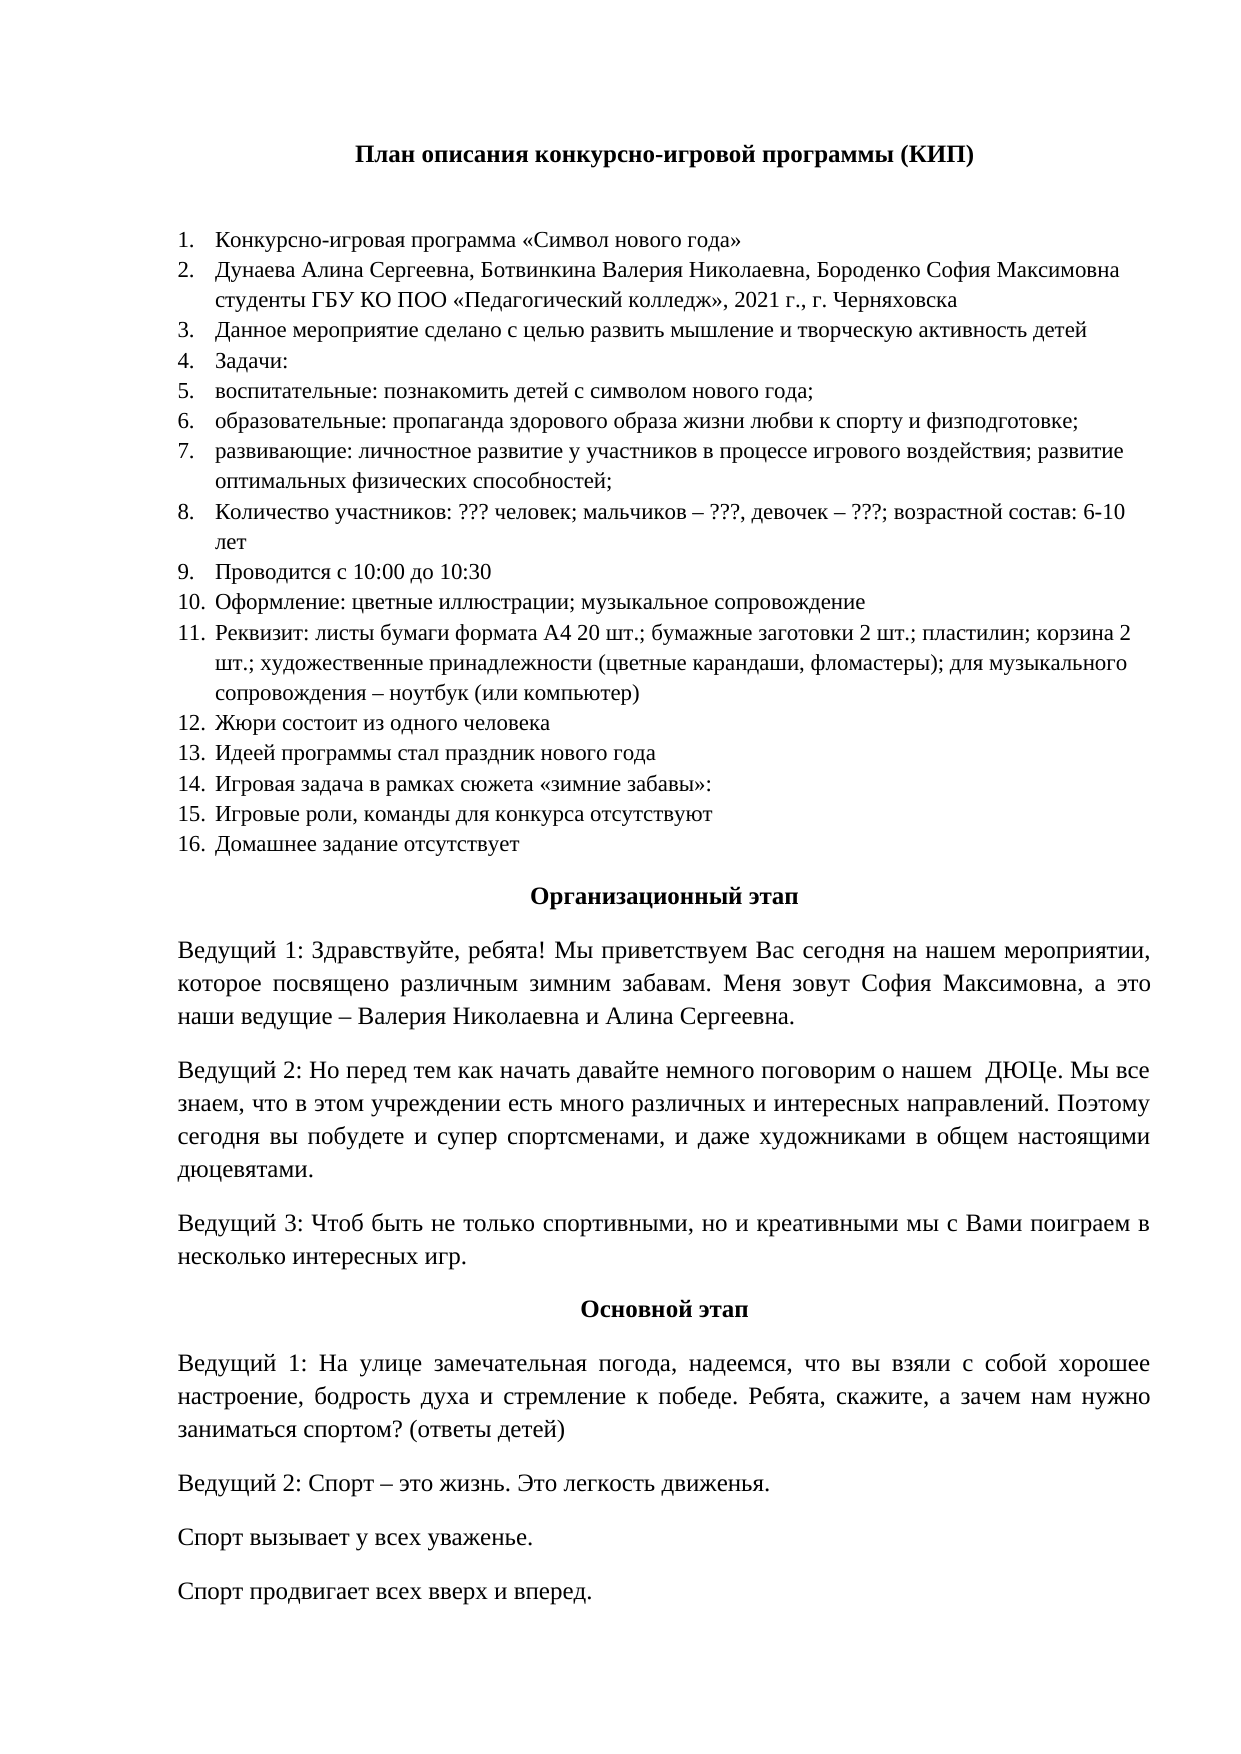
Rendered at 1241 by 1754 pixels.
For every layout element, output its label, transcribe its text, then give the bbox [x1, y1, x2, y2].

list Жюри состоит из одного человека [177, 709, 1152, 736]
list Проводится с 10:00 до 10:30 [177, 558, 1152, 584]
list развивающие: личностное развитие у участников в процессе игрового воздействия; развитие оптимальных физических способностей; [177, 437, 1152, 494]
list Конкурсно-игровая программа «Символ нового года» [177, 226, 1152, 252]
text Спорт вызывает у всех уваженье. [177, 1522, 1152, 1551]
list Игровая задача в рамках сюжета «зимние забавы»: [177, 769, 1152, 796]
list Идеей программы стал праздник нового года [177, 739, 1152, 766]
list Задачи: [177, 347, 1152, 373]
list Оформление: цветные иллюстрации; музыкальное сопровождение [177, 588, 1152, 615]
text Спорт продвигает всех вверх и вперед. [177, 1576, 1152, 1605]
list Данное мероприятие сделано с целью развить мышление и творческую активность детей [177, 316, 1152, 343]
list образовательные: пропаганда здорового образа жизни любви к спорту и физподготовке; [177, 407, 1152, 433]
list Игровые роли, команды для конкурса отсутствуют [177, 800, 1152, 826]
list Реквизит: листы бумаги формата А4 20 шт.; бумажные заготовки 2 шт.; пластилин; корзина 2 шт.; художественные принадлежности (цветные карандаши, фломастеры); для музыкального сопровождения – ноутбук (или компьютер) [177, 618, 1152, 705]
text Ведущий 1: На улице замечательная погода, надеемся, что вы взяли с собой хорошее настроение, бодрость духа и стремление к победе. Ребята, скажите, а зачем нам нужно заниматься спортом? (ответы детей) [177, 1348, 1152, 1443]
list Домашнее задание отсутствует [177, 830, 1152, 856]
text Ведущий 2: Но перед тем как начать давайте немного поговорим о нашем ДЮЦе. Мы все знаем, что в этом учреждении есть много различных и интересных направлений. Поэтому сегодня вы побудете и супер спортсменами, и даже художниками в общем настоящими дюцевятами. [177, 1055, 1152, 1183]
text Ведущий 2: Спорт – это жизнь. Это легкость движенья. [177, 1468, 1152, 1497]
text Ведущий 1: Здравствуйте, ребята! Мы приветствуем Вас сегодня на нашем мероприятии, которое посвящено различным зимним забавам. Меня зовут София Максимовна, а это наши ведущие – Валерия Николаевна и Алина Сергеевна. [177, 935, 1152, 1030]
text Основной этап [177, 1294, 1152, 1323]
list Дунаева Алина Сергеевна, Ботвинкина Валерия Николаевна, Бороденко София Максимовна студенты ГБУ КО ПОО «Педагогический колледж», 2021 г., г. Черняховска [177, 256, 1152, 313]
text Организационный этап [177, 881, 1152, 910]
list воспитательные: познакомить детей с символом нового года; [177, 377, 1152, 403]
text План описания конкурсно-игровой программы (КИП) [177, 139, 1152, 168]
list Количество участников: ??? человек; мальчиков – ???, девочек – ???; возрастной состав: 6-10 лет [177, 498, 1152, 554]
text Ведущий 3: Чтоб быть не только спортивными, но и креативными мы с Вами поиграем в несколько интересных игр. [177, 1236, 1152, 1269]
